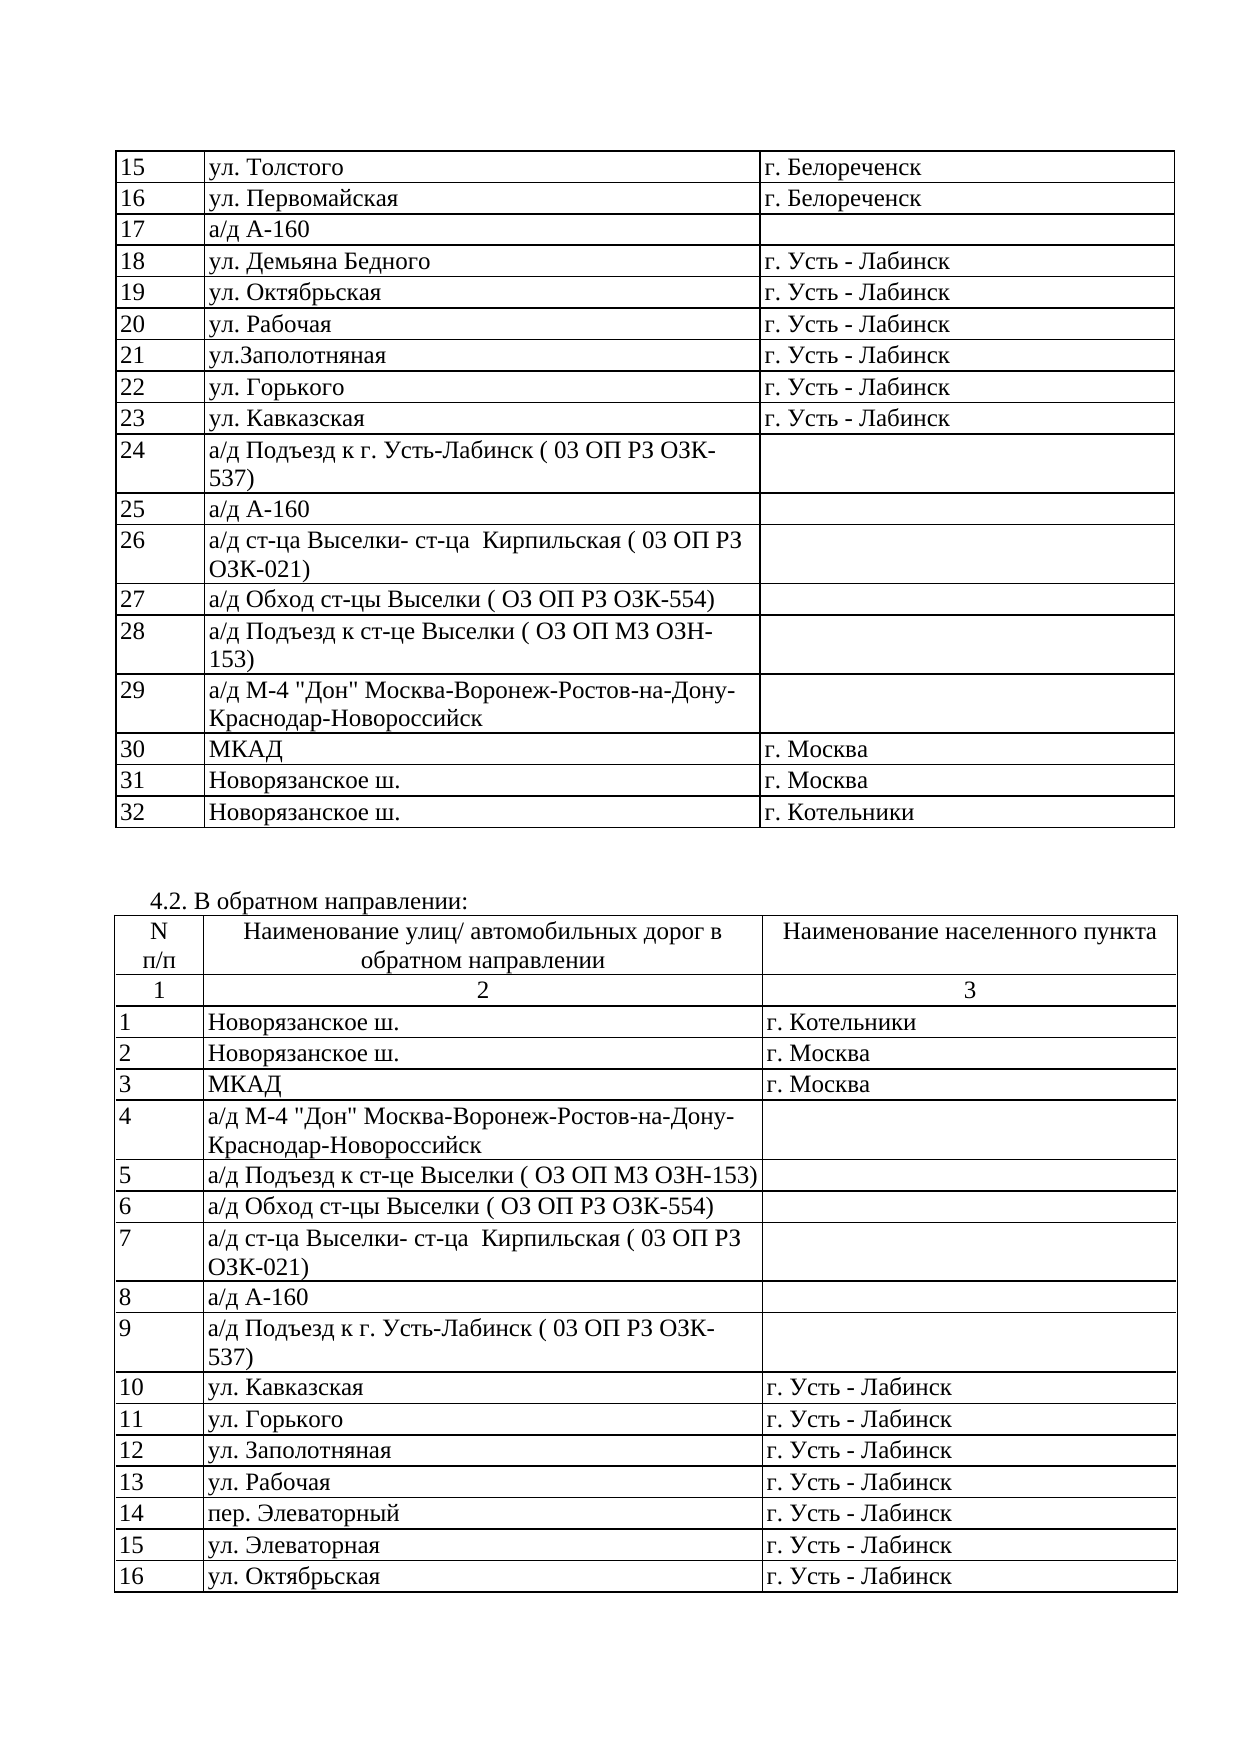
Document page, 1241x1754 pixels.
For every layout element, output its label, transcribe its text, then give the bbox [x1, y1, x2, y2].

table_cell г. Усть - Лабинск [761, 403, 1174, 433]
table_cell [761, 435, 1174, 492]
text 4.2. В обратном направлении: [150, 886, 1090, 914]
table_cell г. Усть - Лабинск [761, 340, 1174, 370]
table_cell ул. Октябрьская [204, 1561, 762, 1591]
table_cell 8 [115, 1281, 203, 1312]
table_cell г. Усть - Лабинск [763, 1434, 1177, 1465]
table_cell 3 [763, 974, 1177, 1005]
table_cell г. Котельники [761, 797, 1174, 827]
table_cell 29 [117, 675, 204, 732]
table_cell а/д Подъезд к ст-це Выселки ( ОЗ ОП МЗ ОЗН-153) [204, 1160, 762, 1190]
table_cell г. Усть - Лабинск [763, 1528, 1177, 1560]
table_cell 10 [115, 1372, 203, 1402]
table_cell а/д М-4 "Дон" Москва-Воронеж-Ростов-на-Дону-Краснодар-Новороссийск [204, 1101, 762, 1158]
table_cell [761, 494, 1174, 524]
table_cell г. Усть - Лабинск [761, 246, 1174, 276]
table_cell ул. Толстого [205, 152, 759, 181]
table_cell г. Москва [763, 1068, 1177, 1099]
table_cell 32 [117, 797, 204, 827]
table_cell ул. Кавказская [205, 403, 759, 433]
table_cell 15 [117, 152, 204, 181]
table_cell 9 [115, 1313, 203, 1371]
table_header Наименование улиц/ автомобильных дорог в обратном направлении [204, 916, 762, 973]
table_cell 31 [117, 765, 204, 795]
table_cell г. Белореченск [761, 183, 1174, 213]
table_cell 1 [115, 1006, 203, 1036]
table_cell а/д А-160 [205, 215, 759, 244]
table_cell г. Усть - Лабинск [761, 277, 1174, 307]
table_cell Новорязанское ш. [204, 1038, 762, 1068]
table_cell ул. Горького [205, 372, 759, 402]
table_cell а/д М-4 "Дон" Москва-Воронеж-Ростов-на-Дону-Краснодар-Новороссийск [205, 675, 759, 732]
table_cell ул. Первомайская [205, 183, 759, 213]
table_cell 19 [117, 277, 204, 307]
table_cell а/д Обход ст-цы Выселки ( ОЗ ОП РЗ ОЗК-554) [204, 1192, 762, 1221]
table_cell ул. Заполотняная [204, 1436, 762, 1465]
table_cell ул. Горького [204, 1404, 762, 1434]
table_cell 3 [115, 1069, 203, 1099]
table_cell [761, 616, 1174, 673]
table_cell ул. Кавказская [204, 1373, 762, 1402]
table_cell 14 [115, 1498, 203, 1528]
table_cell г. Усть - Лабинск [763, 1465, 1177, 1497]
table_cell а/д А-160 [204, 1282, 762, 1312]
table_cell [761, 675, 1174, 732]
table_cell [763, 1221, 1177, 1280]
table_cell 17 [117, 215, 204, 244]
table_cell 23 [117, 403, 204, 433]
table_cell [761, 584, 1174, 614]
table_cell пер. Элеваторный [204, 1498, 762, 1528]
table_cell а/д Подъезд к г. Усть-Лабинск ( 03 ОП РЗ ОЗК-537) [204, 1313, 762, 1371]
table_cell г. Усть - Лабинск [761, 372, 1174, 402]
table_cell а/д А-160 [205, 494, 759, 524]
table_cell [761, 215, 1174, 244]
table_cell 4 [115, 1100, 203, 1158]
table_cell а/д Подъезд к ст-це Выселки ( ОЗ ОП МЗ ОЗН-153) [205, 616, 759, 673]
table_cell г. Москва [763, 1036, 1177, 1068]
table_cell 27 [117, 584, 204, 614]
table_cell [763, 1099, 1177, 1158]
table_cell г. Усть - Лабинск [761, 309, 1174, 339]
table_header Наименование населенного пункта [763, 916, 1177, 973]
table_cell ул. Рабочая [204, 1467, 762, 1497]
table_cell [763, 1159, 1177, 1190]
table_cell ул. Демьяна Бедного [205, 246, 759, 276]
table_cell 12 [115, 1435, 203, 1465]
table_cell 30 [117, 734, 204, 764]
table_cell 2 [115, 1038, 203, 1068]
table_cell а/д Обход ст-цы Выселки ( ОЗ ОП РЗ ОЗК-554) [205, 584, 759, 614]
table_cell ул.Заполотняная [205, 340, 759, 370]
table_cell г. Усть - Лабинск [763, 1560, 1177, 1591]
table_cell Новорязанское ш. [205, 765, 759, 795]
table_cell [761, 525, 1174, 583]
table_cell 28 [117, 616, 204, 673]
table_cell 2 [204, 975, 762, 1005]
table_cell ул. Элеваторная [204, 1530, 762, 1560]
table_cell Новорязанское ш. [204, 1007, 762, 1036]
table_cell 20 [117, 309, 204, 339]
table_cell г. Усть - Лабинск [763, 1371, 1177, 1402]
table_cell 15 [115, 1529, 203, 1560]
table_header N п/п [115, 916, 203, 973]
table_cell 22 [117, 372, 204, 402]
table_cell 25 [117, 494, 204, 524]
table_cell 1 [115, 975, 203, 1005]
table_cell г. Усть - Лабинск [763, 1403, 1177, 1434]
table_cell МКАД [205, 734, 759, 764]
table_cell Новорязанское ш. [205, 797, 759, 827]
table_cell а/д Подъезд к г. Усть-Лабинск ( 03 ОП РЗ ОЗК-537) [205, 435, 759, 492]
table_cell [763, 1280, 1177, 1312]
table_cell ул. Октябрьская [205, 277, 759, 307]
table_cell 6 [115, 1191, 203, 1221]
table_cell 16 [115, 1561, 203, 1591]
table_cell 24 [117, 435, 204, 492]
table_cell ул. Рабочая [205, 309, 759, 339]
table_cell 21 [117, 340, 204, 370]
table_cell 16 [117, 183, 204, 213]
table_cell [763, 1190, 1177, 1221]
table_cell г. Москва [761, 734, 1174, 764]
table_cell 18 [117, 246, 204, 276]
table_cell г. Котельники [763, 1005, 1177, 1036]
table_cell а/д ст-ца Выселки- ст-ца Кирпильская ( 03 ОП РЗ ОЗК-021) [204, 1223, 762, 1280]
table_cell 5 [115, 1160, 203, 1190]
table_cell а/д ст-ца Выселки- ст-ца Кирпильская ( 03 ОП РЗ ОЗК-021) [205, 525, 759, 583]
table_cell г. Москва [761, 765, 1174, 795]
table_cell [763, 1312, 1177, 1371]
table_cell 13 [115, 1466, 203, 1497]
table_cell МКАД [204, 1070, 762, 1099]
table_cell 7 [115, 1223, 203, 1280]
table_cell 11 [115, 1404, 203, 1434]
table_cell г. Белореченск [761, 152, 1174, 181]
table_cell г. Усть - Лабинск [763, 1497, 1177, 1528]
table_cell 26 [117, 525, 204, 583]
